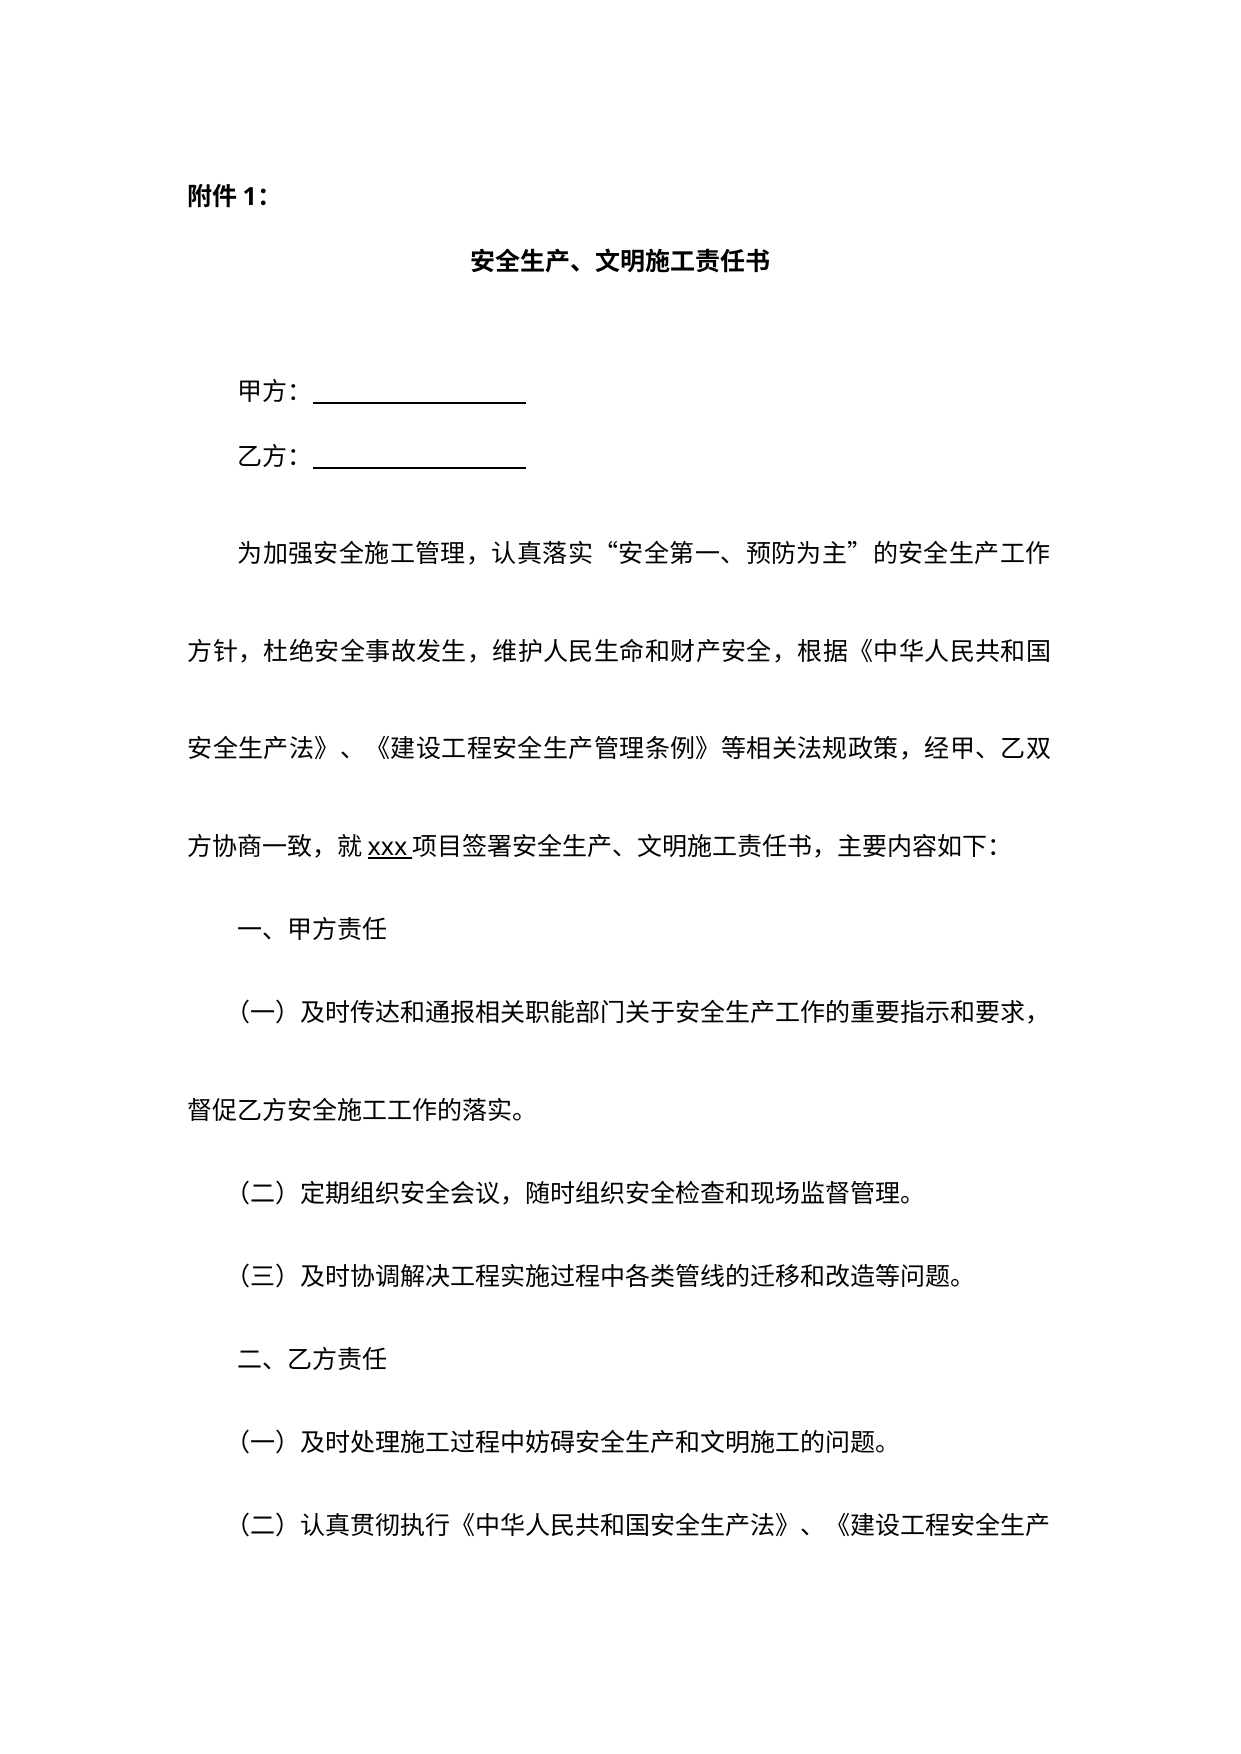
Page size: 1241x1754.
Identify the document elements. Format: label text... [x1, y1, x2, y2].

text （一）及时传达和通报相关职能部门关于安全生产工作的重要指示和要求，督促乙方安全施工工作的落实。 [187, 978, 1053, 1141]
text 乙方： [187, 422, 1053, 487]
text （二）定期组织安全会议，随时组织安全检查和现场监督管理。 [187, 1159, 1053, 1224]
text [187, 1491, 1053, 1556]
text 甲方： [187, 357, 1053, 422]
text （一）及时处理施工过程中妨碍安全生产和文明施工的问题。 [187, 1408, 1053, 1473]
text 为加强安全施工管理，认真落实“安全第一、预防为主”的安全生产工作方针，杜绝安全事故发生，维护人民生命和财产安全，根据《中华人民共和国安全生产法》、《建设工程安全生产管理条例》等相关法规政策，经甲、乙双方协商一致，就xxx项目签署安全生产、文明施工责任书，主要内容如下： [187, 519, 1053, 877]
text 二、乙方责任 [187, 1325, 1053, 1390]
text 一、甲方责任 [187, 895, 1053, 960]
text 附件1： [187, 162, 1053, 227]
text 安全生产、文明施工责任书 [187, 227, 1053, 292]
text （三）及时协调解决工程实施过程中各类管线的迁移和改造等问题。 [187, 1242, 1053, 1307]
